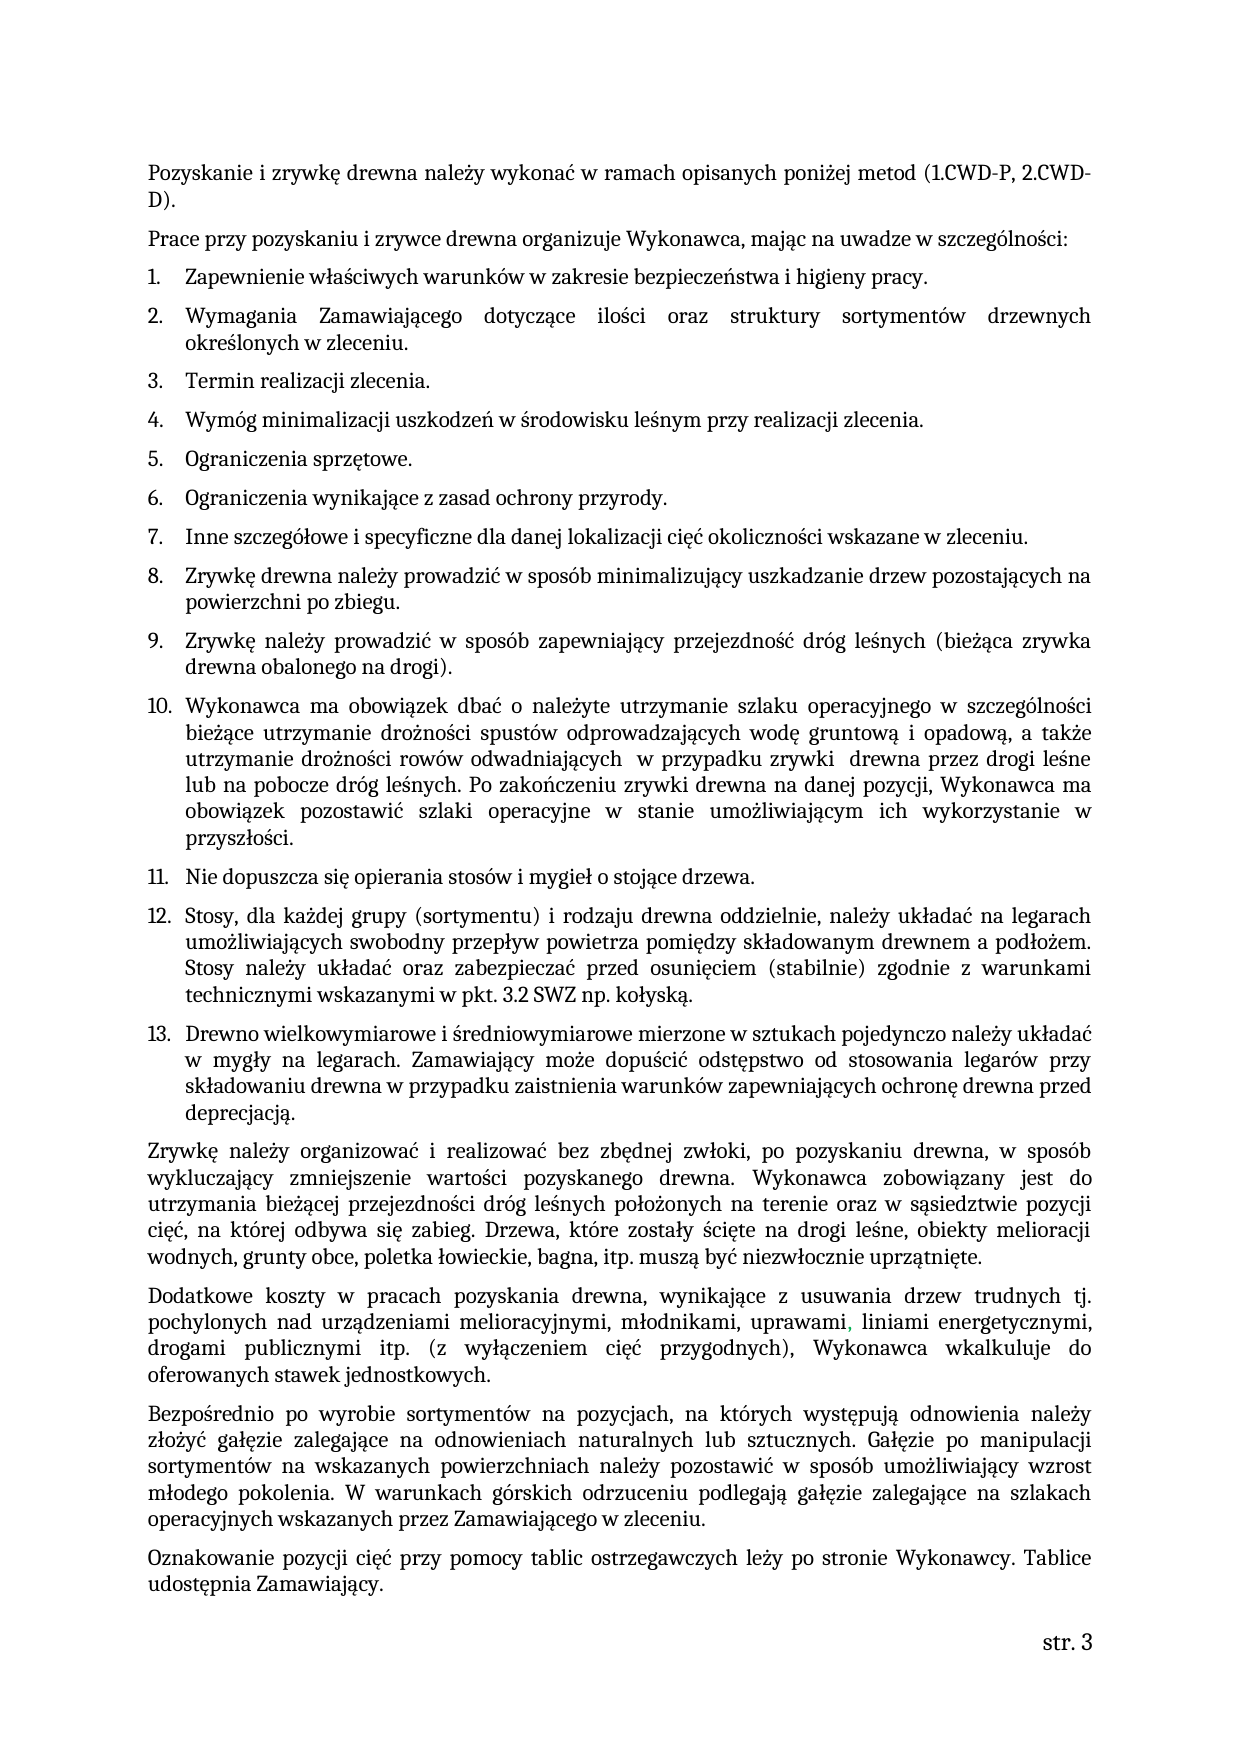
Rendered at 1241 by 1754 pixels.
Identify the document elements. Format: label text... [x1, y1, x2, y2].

list Nie dopuszcza się opierania stosów i mygieł o stojące drzewa. [148, 863, 1093, 890]
list Wymagania Zamawiającego dotyczące ilości oraz struktury sortymentów drzewnych określonych w zleceniu. [148, 303, 1093, 356]
list Zapewnienie właściwych warunków w zakresie bezpieczeństwa i higieny pracy. [148, 264, 1093, 291]
text Dodatkowe koszty w pracach pozyskania drewna, wynikające z usuwania drzew trudnych tj. pochylonych nad urządzeniami melioracyjnymi, młodnikami, uprawami, liniami energetycznymi, drogami publicznymi itp. (z wyłączeniem cięć przygodnych), Wykonawca wkalkuluje do oferowanych stawek jednostkowych. [148, 1282, 1093, 1388]
list Drewno wielkowymiarowe i średniowymiarowe mierzone w sztukach pojedynczo należy układać w mygły na legarach. Zamawiający może dopuścić odstępstwo od stosowania legarów przy składowaniu drewna w przypadku zaistnienia warunków zapewniających ochronę drewna przed deprecjacją. [148, 1020, 1093, 1126]
list Termin realizacji zlecenia. [148, 368, 1093, 394]
list Ograniczenia wynikające z zasad ochrony przyrody. [148, 485, 1093, 511]
text Prace przy pozyskaniu i zrywce drewna organizuje Wykonawca, mając na uwadze w szczególności: [148, 225, 1093, 252]
text Oznakowanie pozycji cięć przy pomocy tablic ostrzegawczych leży po stronie Wykonawcy. Tablice udostępnia Zamawiający. [148, 1545, 1093, 1597]
list Wymóg minimalizacji uszkodzeń w środowisku leśnym przy realizacji zlecenia. [148, 407, 1093, 433]
list Zrywkę drewna należy prowadzić w sposób minimalizujący uszkadzanie drzew pozostających na powierzchni po zbiegu. [148, 562, 1093, 615]
list Stosy, dla każdej grupy (sortymentu) i rodzaju drewna oddzielnie, należy układać na legarach umożliwiających swobodny przepływ powietrza pomiędzy składowanym drewnem a podłożem. Stosy należy układać oraz zabezpieczać przed osunięciem (stabilnie) zgodnie z warunkami technicznymi wskazanymi w pkt. 3.2 SWZ np. kołyską. [148, 902, 1093, 1008]
text Bezpośrednio po wyrobie sortymentów na pozycjach, na których występują odnowienia należy złożyć gałęzie zalegające na odnowieniach naturalnych lub sztucznych. Gałęzie po manipulacji sortymentów na wskazanych powierzchniach należy pozostawić w sposób umożliwiający wzrost młodego pokolenia. W warunkach górskich odrzuceniu podlegają gałęzie zalegające na szlakach operacyjnych wskazanych przez Zamawiającego w zleceniu. [148, 1400, 1093, 1532]
text Zrywkę należy organizować i realizować bez zbędnej zwłoki, po pozyskaniu drewna, w sposób wykluczający zmniejszenie wartości pozyskanego drewna. Wykonawca zobowiązany jest do utrzymania bieżącej przejezdności dróg leśnych położonych na terenie oraz w sąsiedztwie pozycji cięć, na której odbywa się zabieg. Drzewa, które zostały ścięte na drogi leśne, obiekty melioracji wodnych, grunty obce, poletka łowieckie, bagna, itp. muszą być niezwłocznie uprzątnięte. [148, 1138, 1093, 1270]
text Pozyskanie i zrywkę drewna należy wykonać w ramach opisanych poniżej metod (1.CWD-P, 2.CWD-D). [148, 160, 1093, 213]
list Zrywkę należy prowadzić w sposób zapewniający przejezdność dróg leśnych (bieżąca zrywka drewna obalonego na drogi). [148, 628, 1093, 680]
list Wykonawca ma obowiązek dbać o należyte utrzymanie szlaku operacyjnego w szczególności bieżące utrzymanie drożności spustów odprowadzających wodę gruntową i opadową, a także utrzymanie drożności rowów odwadniających w przypadku zrywki drewna przez drogi leśne lub na pobocze dróg leśnych. Po zakończeniu zrywki drewna na danej pozycji, Wykonawca ma obowiązek pozostawić szlaki operacyjne w stanie umożliwiającym ich wykorzystanie w przyszłości. [148, 693, 1093, 851]
list Ograniczenia sprzętowe. [148, 446, 1093, 472]
list Inne szczegółowe i specyficzne dla danej lokalizacji cięć okoliczności wskazane w zleceniu. [148, 524, 1093, 550]
